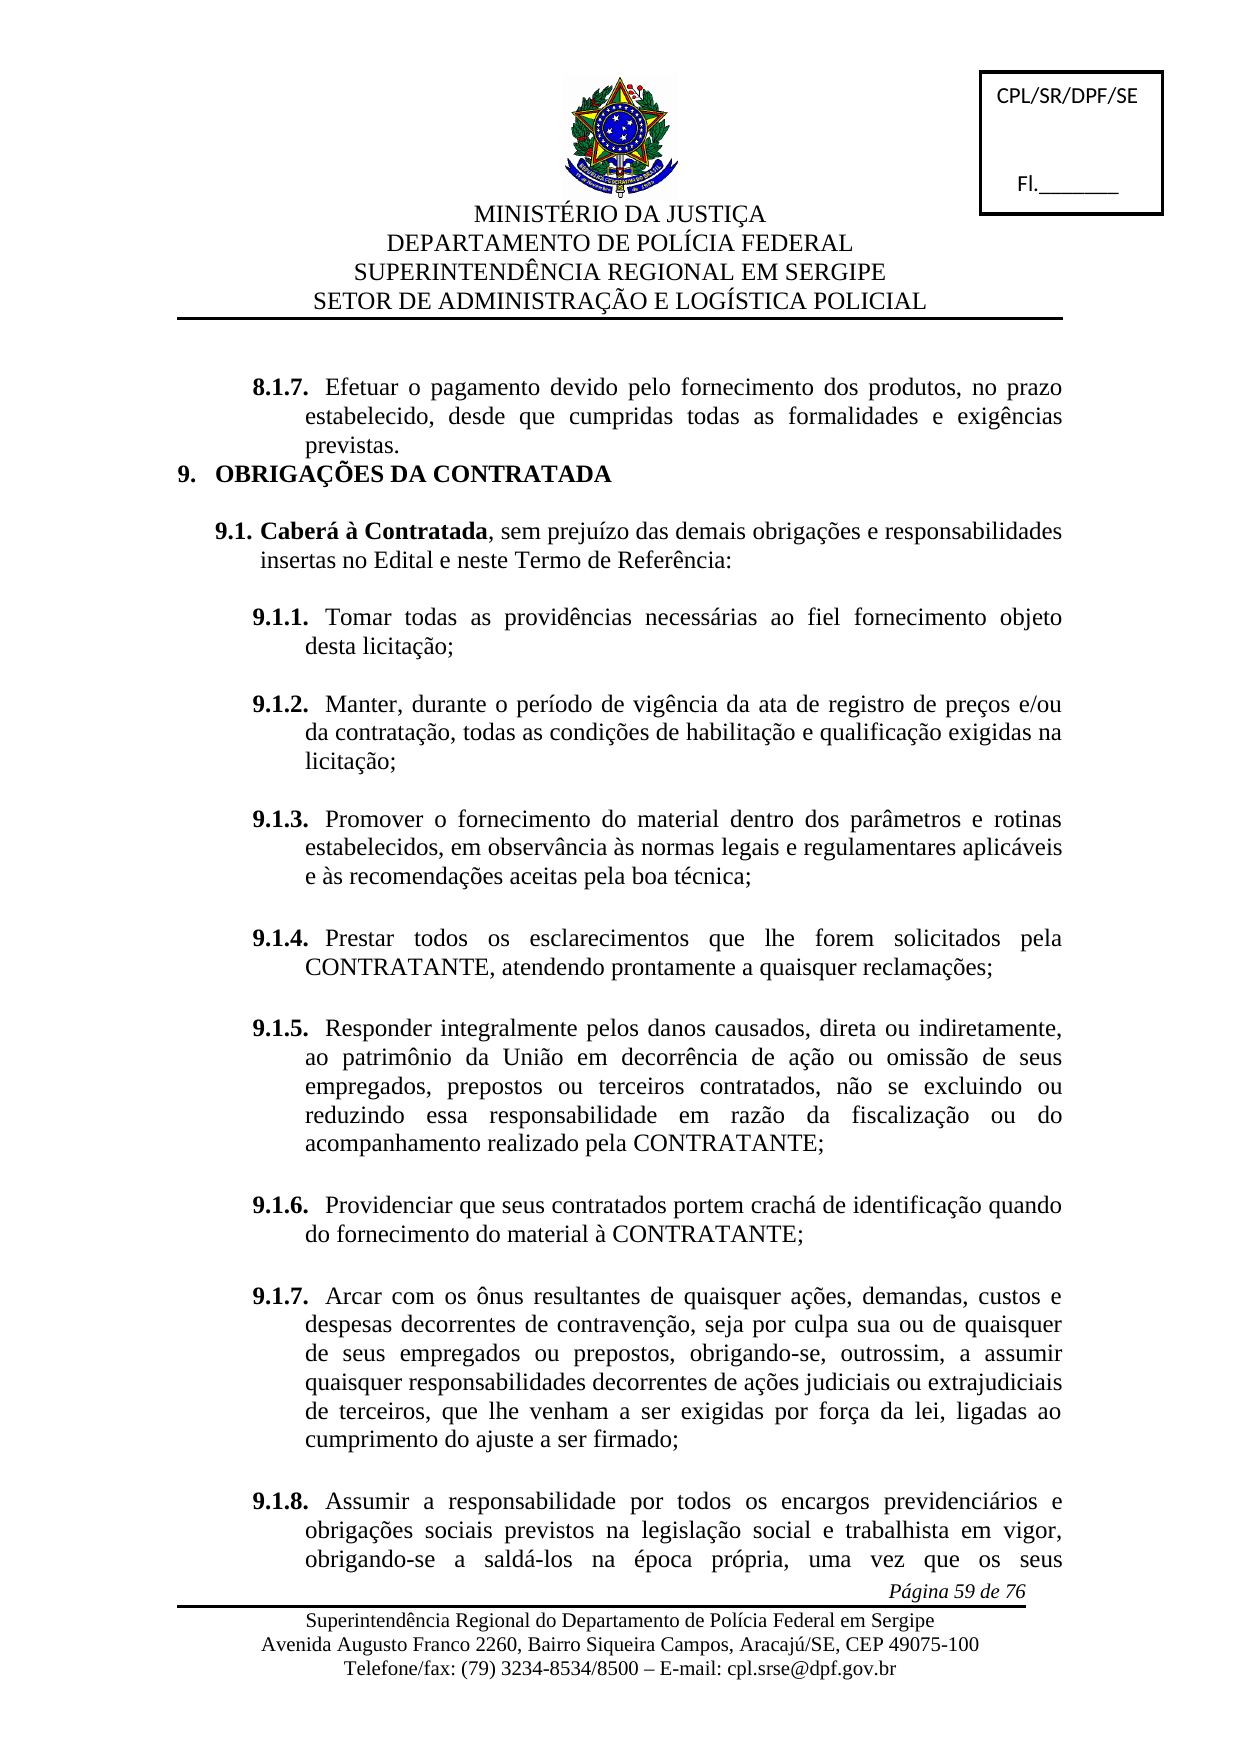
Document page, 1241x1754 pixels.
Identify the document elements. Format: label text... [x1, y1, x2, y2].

list Prestar todos os esclarecimentos que lhe forem solicitados pela CONTRATANTE, atendendo prontamente a quaisquer reclamações; [252, 923, 1063, 981]
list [252, 1486, 1063, 1573]
list Providenciar que seus contratados portem crachá de identificação quando do fornecimento do material à CONTRATANTE; [252, 1190, 1063, 1248]
list OBRIGAÇÕES DA CONTRATADA [177, 459, 1063, 487]
list Arcar com os ônus resultantes de quaisquer ações, demandas, custos e despesas decorrentes de contravenção, seja por culpa sua ou de quaisquer de seus empregados ou prepostos, obrigando-se, outrossim, a assumir quaisquer responsabilidades decorrentes de ações judiciais ou extrajudiciais de terceiros, que lhe venham a ser exigidas por força da lei, ligadas ao cumprimento do ajuste a ser firmado; [252, 1281, 1063, 1453]
list Manter, durante o período de vigência da ata de registro de preços e/ou da contratação, todas as condições de habilitação e qualificação exigidas na licitação; [252, 689, 1063, 775]
list Promover o fornecimento do material dentro dos parâmetros e rotinas estabelecidos, em observância às normas legais e regulamentares aplicáveis e às recomendações aceitas pela boa técnica; [252, 804, 1063, 890]
list Responder integralmente pelos danos causados, direta ou indiretamente, ao patrimônio da União em decorrência de ação ou omissão de seus empregados, prepostos ou terceiros contratados, não se excluindo ou reduzindo essa responsabilidade em razão da fiscalização ou do acompanhamento realizado pela CONTRATANTE; [252, 1013, 1063, 1157]
list Tomar todas as providências necessárias ao fiel fornecimento objeto desta licitação; [252, 602, 1063, 660]
list Caberá à Contratada, sem prejuízo das demais obrigações e responsabilidades insertas no Edital e neste Termo de Referência: [215, 516, 1063, 574]
list Efetuar o pagamento devido pelo fornecimento dos produtos, no prazo estabelecido, desde que cumpridas todas as formalidades e exigências previstas. [252, 372, 1063, 459]
